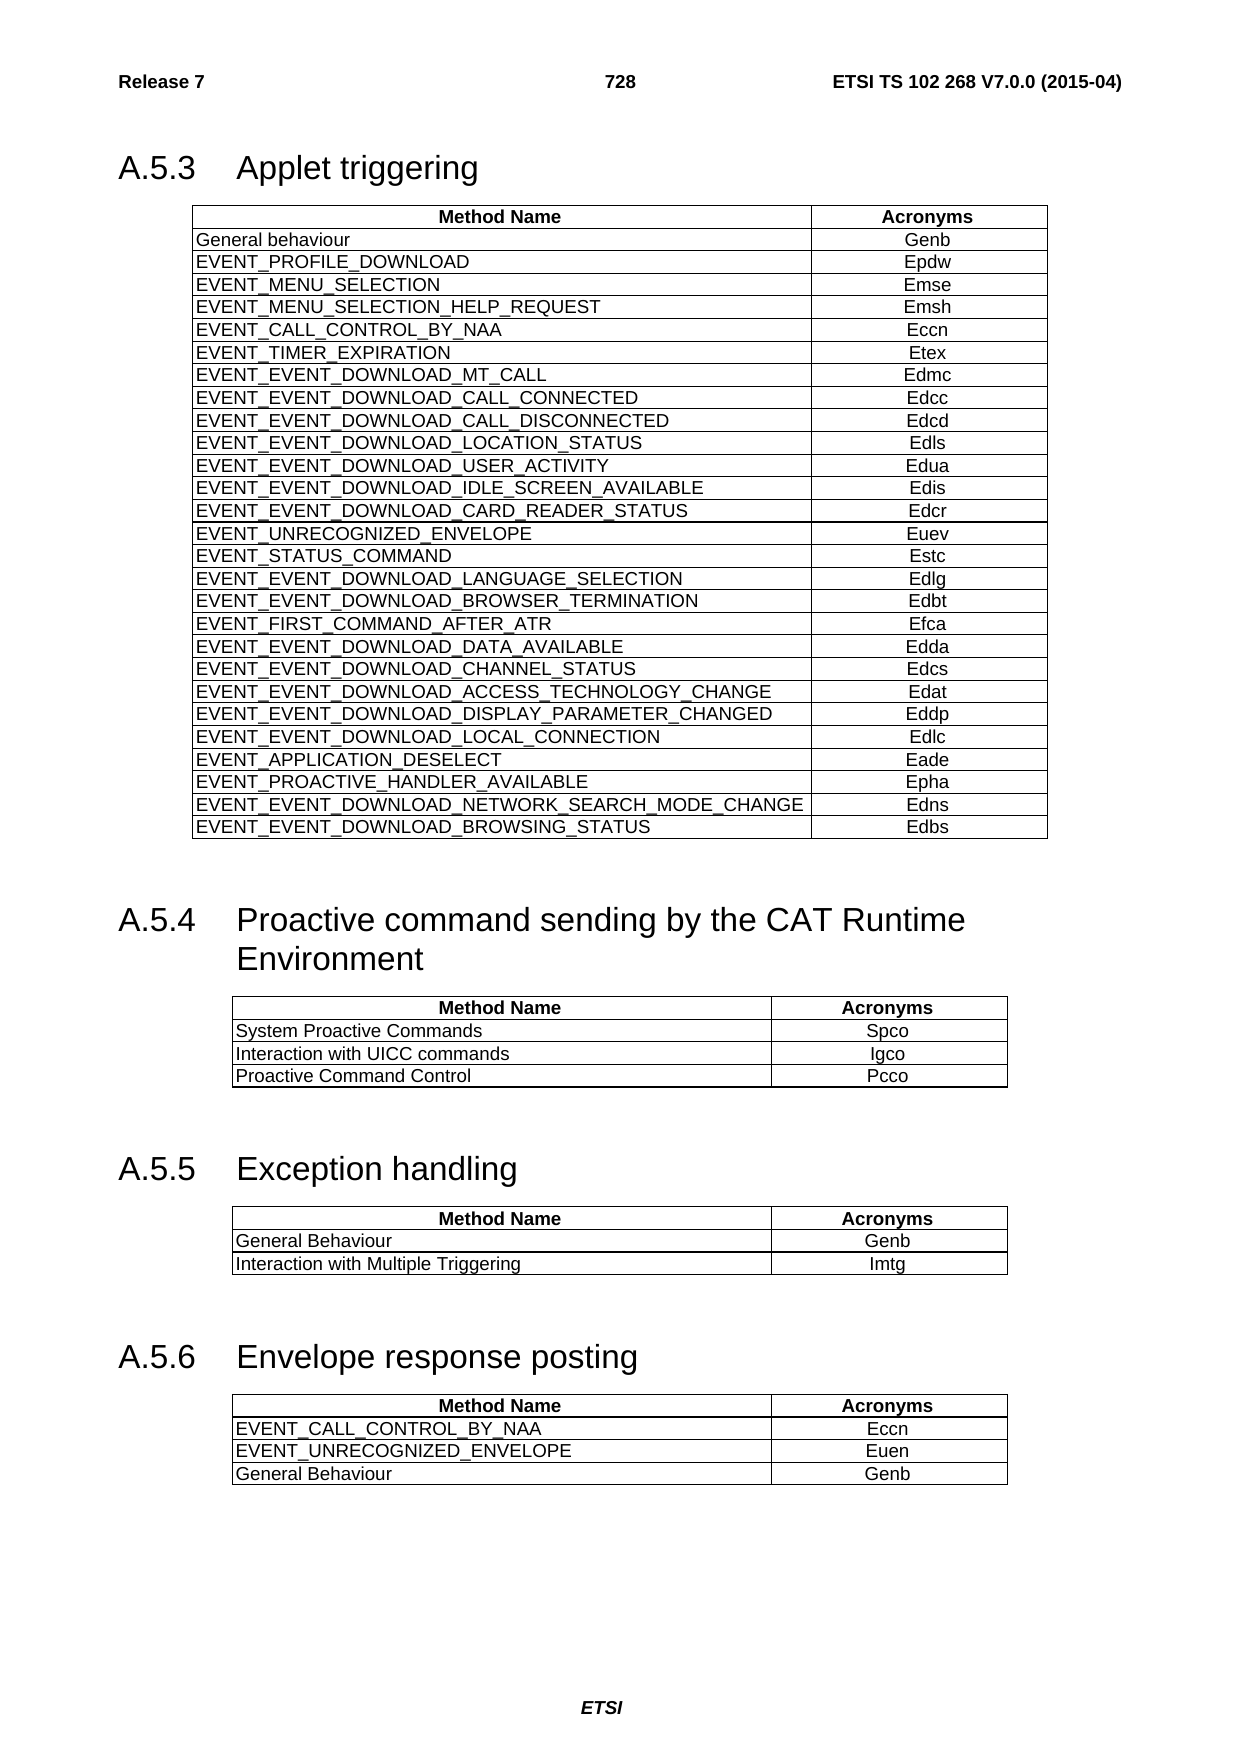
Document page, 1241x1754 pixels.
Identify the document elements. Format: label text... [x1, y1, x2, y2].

table_cell Edns [812, 794, 1047, 815]
table_cell EVENT_APPLICATION_DESELECT [193, 749, 811, 770]
table_cell Edlg [812, 568, 1047, 589]
table_cell EVENT_MENU_SELECTION [193, 274, 811, 295]
table_cell Genb [812, 229, 1047, 250]
table_cell EVENT_EVENT_DOWNLOAD_BROWSER_TERMINATION [193, 590, 811, 612]
table_cell Edbt [812, 590, 1047, 612]
table_cell Epha [812, 771, 1047, 793]
table_cell Estc [812, 545, 1047, 567]
table_cell Proactive Command Control [233, 1065, 771, 1086]
table_cell EVENT_EVENT_DOWNLOAD_IDLE_SCREEN_AVAILABLE [193, 477, 811, 499]
table_cell EVENT_EVENT_DOWNLOAD_NETWORK_SEARCH_MODE_CHANGE [193, 794, 811, 815]
table_cell Eccn [772, 1418, 1007, 1439]
table_cell Eccn [812, 319, 1047, 341]
table_cell General Behaviour [233, 1463, 771, 1484]
subtitle A.5.4 Proactive command sending by the CAT Runtime Environment [118, 900, 1122, 977]
table_cell EVENT_STATUS_COMMAND [193, 545, 811, 567]
table_cell Emsh [812, 296, 1047, 318]
table_cell EVENT_PROFILE_DOWNLOAD [193, 251, 811, 273]
table_cell Epdw [812, 251, 1047, 273]
table_cell Interaction with Multiple Triggering [233, 1253, 771, 1274]
subtitle A.5.3 Applet triggering [118, 148, 1122, 186]
table_cell EVENT_PROACTIVE_HANDLER_AVAILABLE [193, 771, 811, 793]
table_header Acronyms [772, 997, 1007, 1019]
table_cell EVENT_EVENT_DOWNLOAD_USER_ACTIVITY [193, 455, 811, 476]
table_cell Edcd [812, 409, 1047, 431]
table_cell Igco [772, 1042, 1007, 1064]
table_cell Genb [772, 1230, 1007, 1251]
table_cell EVENT_CALL_CONTROL_BY_NAA [193, 319, 811, 341]
subtitle A.5.5 Exception handling [118, 1149, 1122, 1187]
table_cell Interaction with UICC commands [233, 1042, 771, 1064]
table_cell EVENT_EVENT_DOWNLOAD_DATA_AVAILABLE [193, 635, 811, 657]
table_cell Edda [812, 635, 1047, 657]
table_cell Spco [772, 1020, 1007, 1041]
table_cell General Behaviour [233, 1230, 771, 1251]
table_cell Genb [772, 1463, 1007, 1484]
table_cell EVENT_EVENT_DOWNLOAD_CALL_DISCONNECTED [193, 409, 811, 431]
table_header Method Name [233, 1395, 771, 1416]
table_cell EVENT_CALL_CONTROL_BY_NAA [233, 1418, 771, 1439]
table_header Acronyms [772, 1207, 1007, 1229]
table_cell Edmc [812, 364, 1047, 386]
table_cell System Proactive Commands [233, 1020, 771, 1041]
table_cell Edat [812, 681, 1047, 702]
table_header Acronyms [772, 1395, 1007, 1416]
table_cell EVENT_TIMER_EXPIRATION [193, 342, 811, 363]
table_cell Eddp [812, 703, 1047, 725]
table_cell Pcco [772, 1065, 1007, 1086]
table_cell Edua [812, 455, 1047, 476]
table_cell Edls [812, 432, 1047, 453]
table_cell EVENT_EVENT_DOWNLOAD_BROWSING_STATUS [193, 816, 811, 838]
table_cell Euen [772, 1440, 1007, 1462]
table_header Method Name [233, 997, 771, 1019]
table_cell EVENT_FIRST_COMMAND_AFTER_ATR [193, 613, 811, 634]
table_cell Edlc [812, 726, 1047, 747]
table_cell EVENT_MENU_SELECTION_HELP_REQUEST [193, 296, 811, 318]
table_cell Edcr [812, 500, 1047, 521]
table_header Method Name [193, 206, 811, 227]
table_cell Emse [812, 274, 1047, 295]
table_cell Edbs [812, 816, 1047, 838]
table_cell EVENT_EVENT_DOWNLOAD_ACCESS_TECHNOLOGY_CHANGE [193, 681, 811, 702]
table_cell EVENT_EVENT_DOWNLOAD_CHANNEL_STATUS [193, 658, 811, 679]
table_cell Edis [812, 477, 1047, 499]
table_cell Euev [812, 523, 1047, 544]
table_cell Efca [812, 613, 1047, 634]
table_cell General behaviour [193, 229, 811, 250]
table_cell EVENT_UNRECOGNIZED_ENVELOPE [233, 1440, 771, 1462]
table_header Method Name [233, 1207, 771, 1229]
table_cell Etex [812, 342, 1047, 363]
table_cell EVENT_EVENT_DOWNLOAD_CARD_READER_STATUS [193, 500, 811, 521]
table_cell EVENT_EVENT_DOWNLOAD_CALL_CONNECTED [193, 387, 811, 408]
table_cell EVENT_EVENT_DOWNLOAD_LOCAL_CONNECTION [193, 726, 811, 747]
table_cell Edcc [812, 387, 1047, 408]
table_cell EVENT_UNRECOGNIZED_ENVELOPE [193, 523, 811, 544]
table_header Acronyms [812, 206, 1047, 227]
subtitle A.5.6 Envelope response posting [118, 1337, 1122, 1375]
table_cell EVENT_EVENT_DOWNLOAD_DISPLAY_PARAMETER_CHANGED [193, 703, 811, 725]
table_cell Eade [812, 749, 1047, 770]
table_cell Imtg [772, 1253, 1007, 1274]
table_cell Edcs [812, 658, 1047, 679]
table_cell EVENT_EVENT_DOWNLOAD_MT_CALL [193, 364, 811, 386]
table_cell EVENT_EVENT_DOWNLOAD_LOCATION_STATUS [193, 432, 811, 453]
table_cell EVENT_EVENT_DOWNLOAD_LANGUAGE_SELECTION [193, 568, 811, 589]
